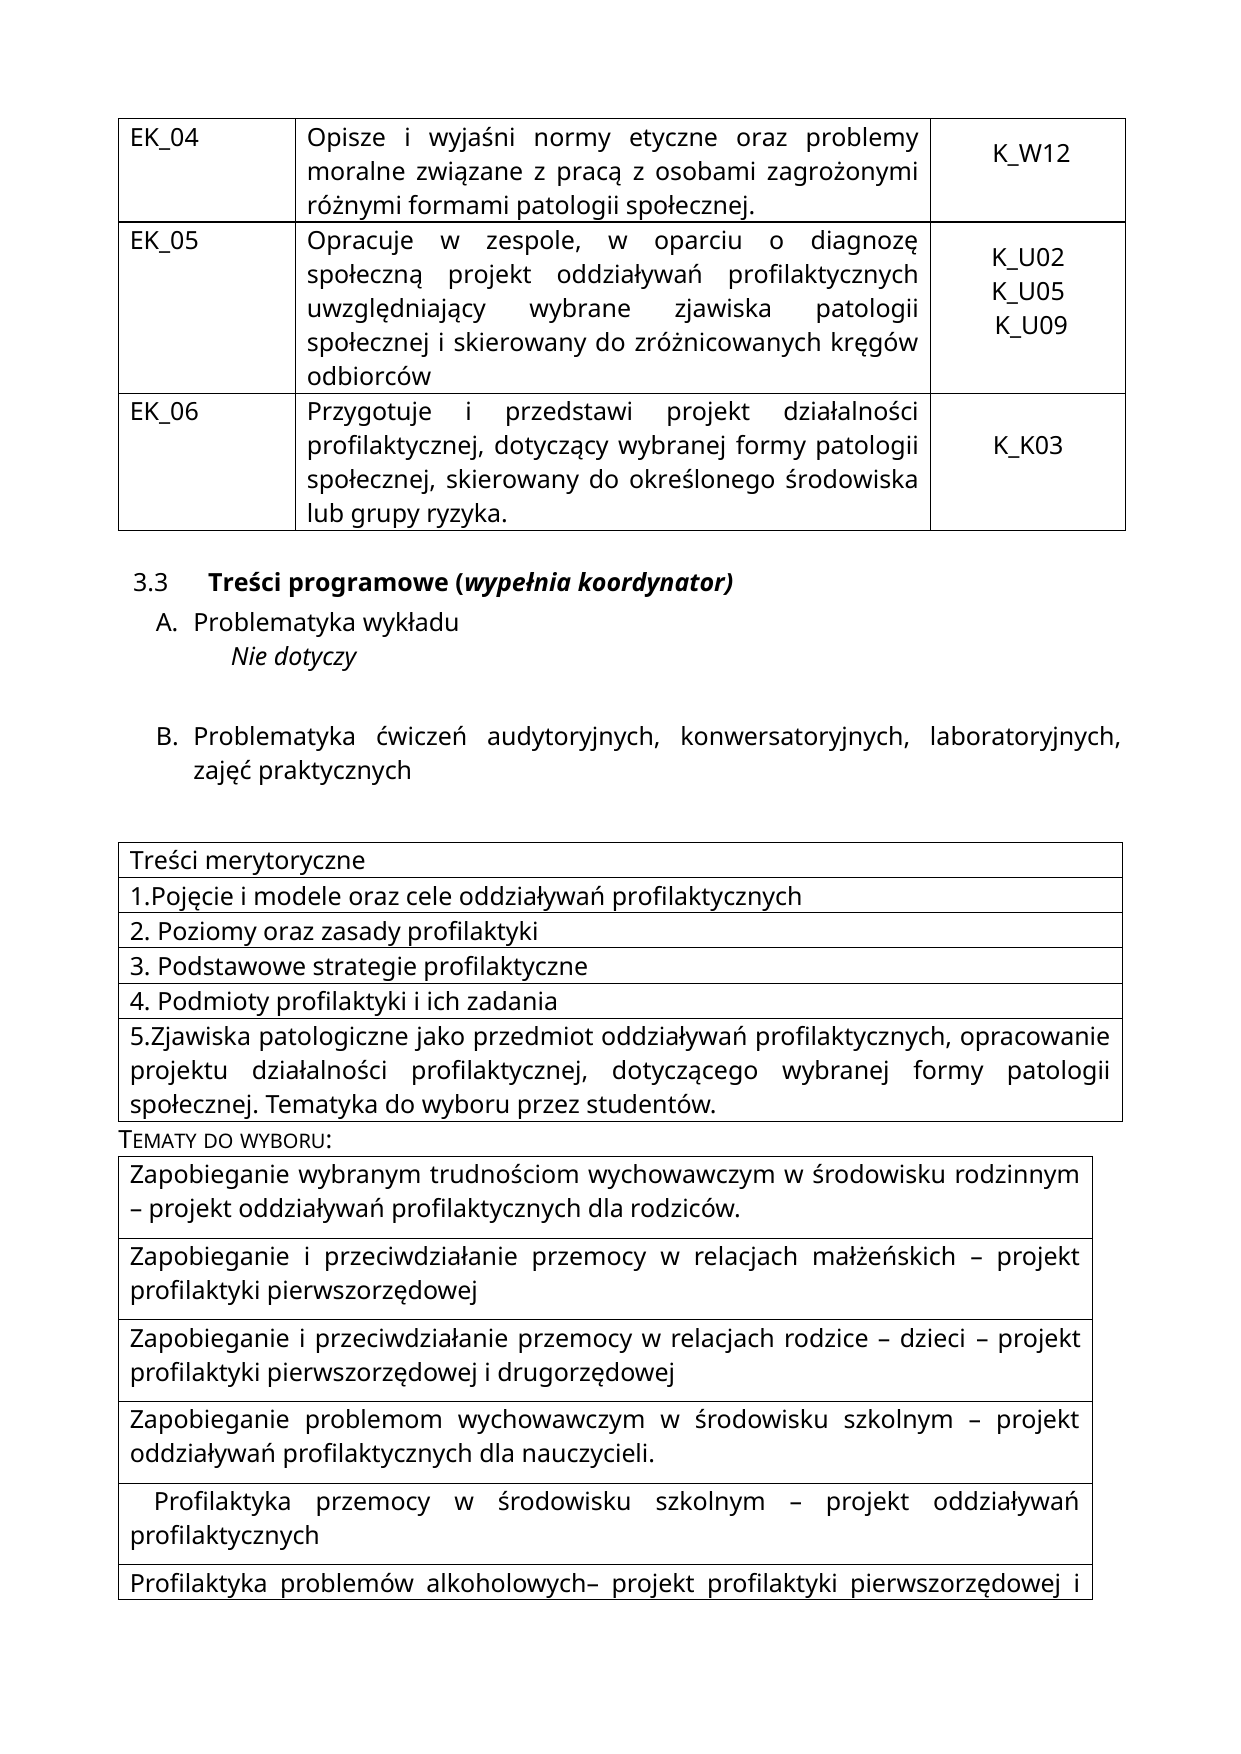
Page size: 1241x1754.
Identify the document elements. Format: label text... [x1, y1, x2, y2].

table_cell Opisze i wyjaśni normy etyczne oraz problemy moralne związane z pracą z osobami zagrożonymi różnymi formami patologii społecznej. [296, 119, 930, 221]
table_cell EK_05 [119, 223, 295, 393]
table_cell Zapobieganie i przeciwdziałanie przemocy w relacjach małżeńskich – projekt profilaktyki pierwszorzędowej [119, 1239, 1092, 1319]
table_header Treści merytoryczne [119, 843, 1122, 877]
list Nie dotyczy [231, 638, 1122, 672]
table_cell Zapobieganie problemom wychowawczym w środowisku szkolnym – projekt oddziaływań profilaktycznych dla nauczycieli. [119, 1402, 1092, 1482]
table_cell K_U02 K_U05 K_U09 [931, 223, 1125, 393]
table_cell 5.Zjawiska patologiczne jako przedmiot oddziaływań profilaktycznych, opracowanie projektu działalności profilaktycznej, dotyczącego wybranej formy patologii społecznej. Tematyka do wyboru przez studentów. [119, 1019, 1122, 1121]
list Treści programowe (wypełnia koordynator) [133, 565, 1122, 599]
list Problematyka ćwiczeń audytoryjnych, konwersatoryjnych, laboratoryjnych, zajęć praktycznych [156, 719, 1122, 787]
table_cell 2. Poziomy oraz zasady profilaktyki [119, 913, 1122, 947]
table_cell K_K03 [931, 394, 1125, 530]
table_cell 1.Pojęcie i modele oraz cele oddziaływań profilaktycznych [119, 878, 1122, 912]
table_cell Przygotuje i przedstawi projekt działalności profilaktycznej, dotyczący wybranej formy patologii społecznej, skierowany do określonego środowiska lub grupy ryzyka. [296, 394, 930, 530]
text Tematy do wyboru: [118, 1122, 1122, 1156]
table_cell K_W12 [931, 119, 1125, 221]
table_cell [119, 1565, 1092, 1599]
table_cell Profilaktyka przemocy w środowisku szkolnym – projekt oddziaływań profilaktycznych [119, 1484, 1092, 1564]
table_cell EK_04 [119, 119, 295, 221]
table_cell 4. Podmioty profilaktyki i ich zadania [119, 984, 1122, 1017]
table_cell EK_06 [119, 394, 295, 530]
list Problematyka wykładu [156, 604, 1122, 638]
table_cell Zapobieganie i przeciwdziałanie przemocy w relacjach rodzice – dzieci – projekt profilaktyki pierwszorzędowej i drugorzędowej [119, 1320, 1092, 1401]
table_header Zapobieganie wybranym trudnościom wychowawczym w środowisku rodzinnym – projekt oddziaływań profilaktycznych dla rodziców. [119, 1157, 1092, 1237]
table_cell Opracuje w zespole, w oparciu o diagnozę społeczną projekt oddziaływań profilaktycznych uwzględniający wybrane zjawiska patologii społecznej i skierowany do zróżnicowanych kręgów odbiorców [296, 223, 930, 393]
table_cell 3. Podstawowe strategie profilaktyczne [119, 948, 1122, 982]
